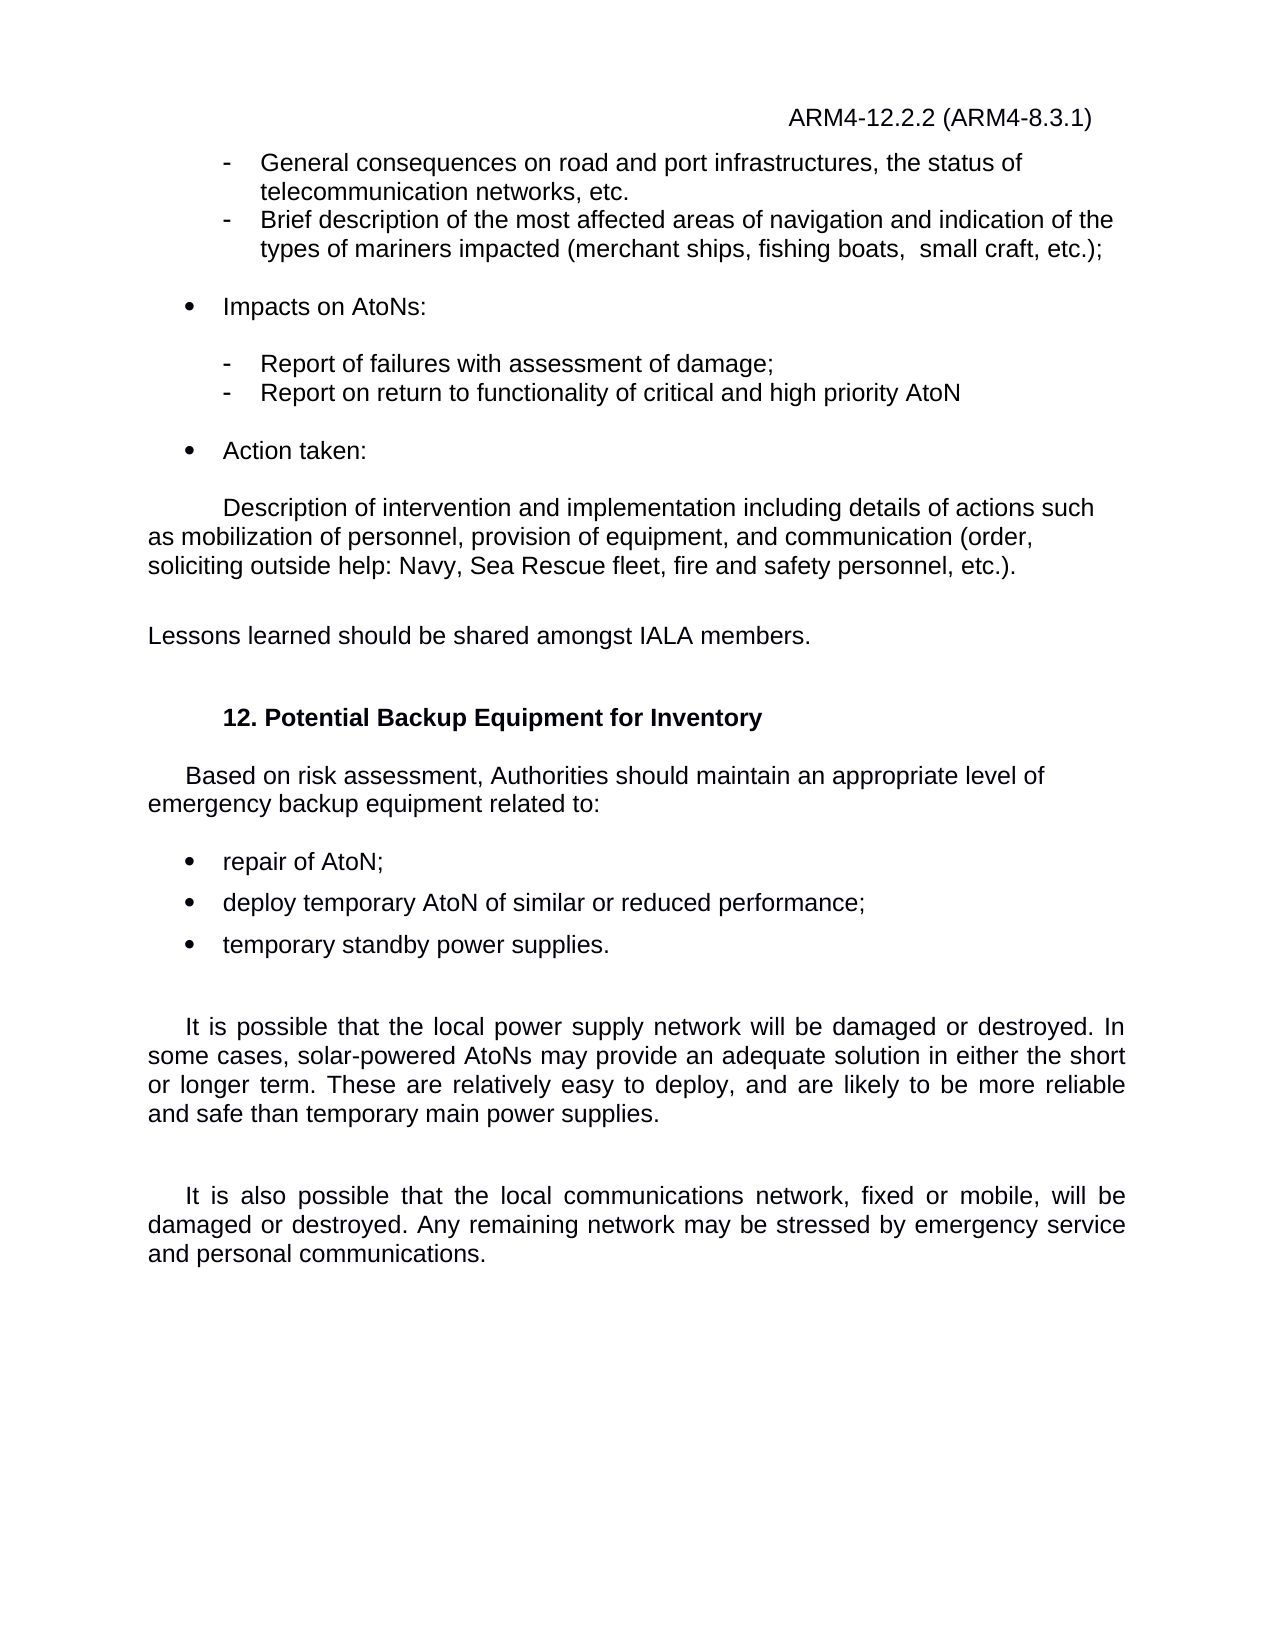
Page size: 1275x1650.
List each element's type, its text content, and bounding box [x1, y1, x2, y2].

text It is possible that the local power supply network will be damaged or destroyed. In some cases, solar-powered AtoNs may provide an adequate solution in either the short or longer term. These are relatively easy to deploy, and are likely to be more reliable and safe than temporary main power supplies. [148, 1012, 1127, 1127]
list Brief description of the most affected areas of navigation and indication of the types of mariners impacted (merchant ships, fishing boats, small craft, etc.); [223, 205, 1127, 263]
list Report on return to functionality of critical and high priority AtoN [223, 378, 1127, 407]
list repair of AtoN; [185, 847, 1127, 876]
list 12. Potential Backup Equipment for Inventory [148, 703, 1127, 732]
text Lessons learned should be shared amongst IALA members. [148, 621, 1127, 649]
list Action taken: [185, 436, 1127, 464]
list temporary standby power supplies. [185, 930, 1127, 958]
list Report of failures with assessment of damage; [223, 349, 1127, 378]
list deploy temporary AtoN of similar or reduced performance; [185, 888, 1127, 917]
text It is also possible that the local communications network, fixed or mobile, will be damaged or destroyed. Any remaining network may be stressed by emergency service and personal communications. [148, 1181, 1127, 1267]
list Based on risk assessment, Authorities should maintain an appropriate level of emergency backup equipment related to: [148, 761, 1127, 818]
list General consequences on road and port infrastructures, the status of telecommunication networks, etc. [223, 148, 1127, 205]
list Impacts on AtoNs: [185, 292, 1127, 320]
list Description of intervention and implementation including details of actions such as mobilization of personnel, provision of equipment, and communication (order, soliciting outside help: Navy, Sea Rescue fleet, fire and safety personnel, etc.). [148, 493, 1127, 579]
